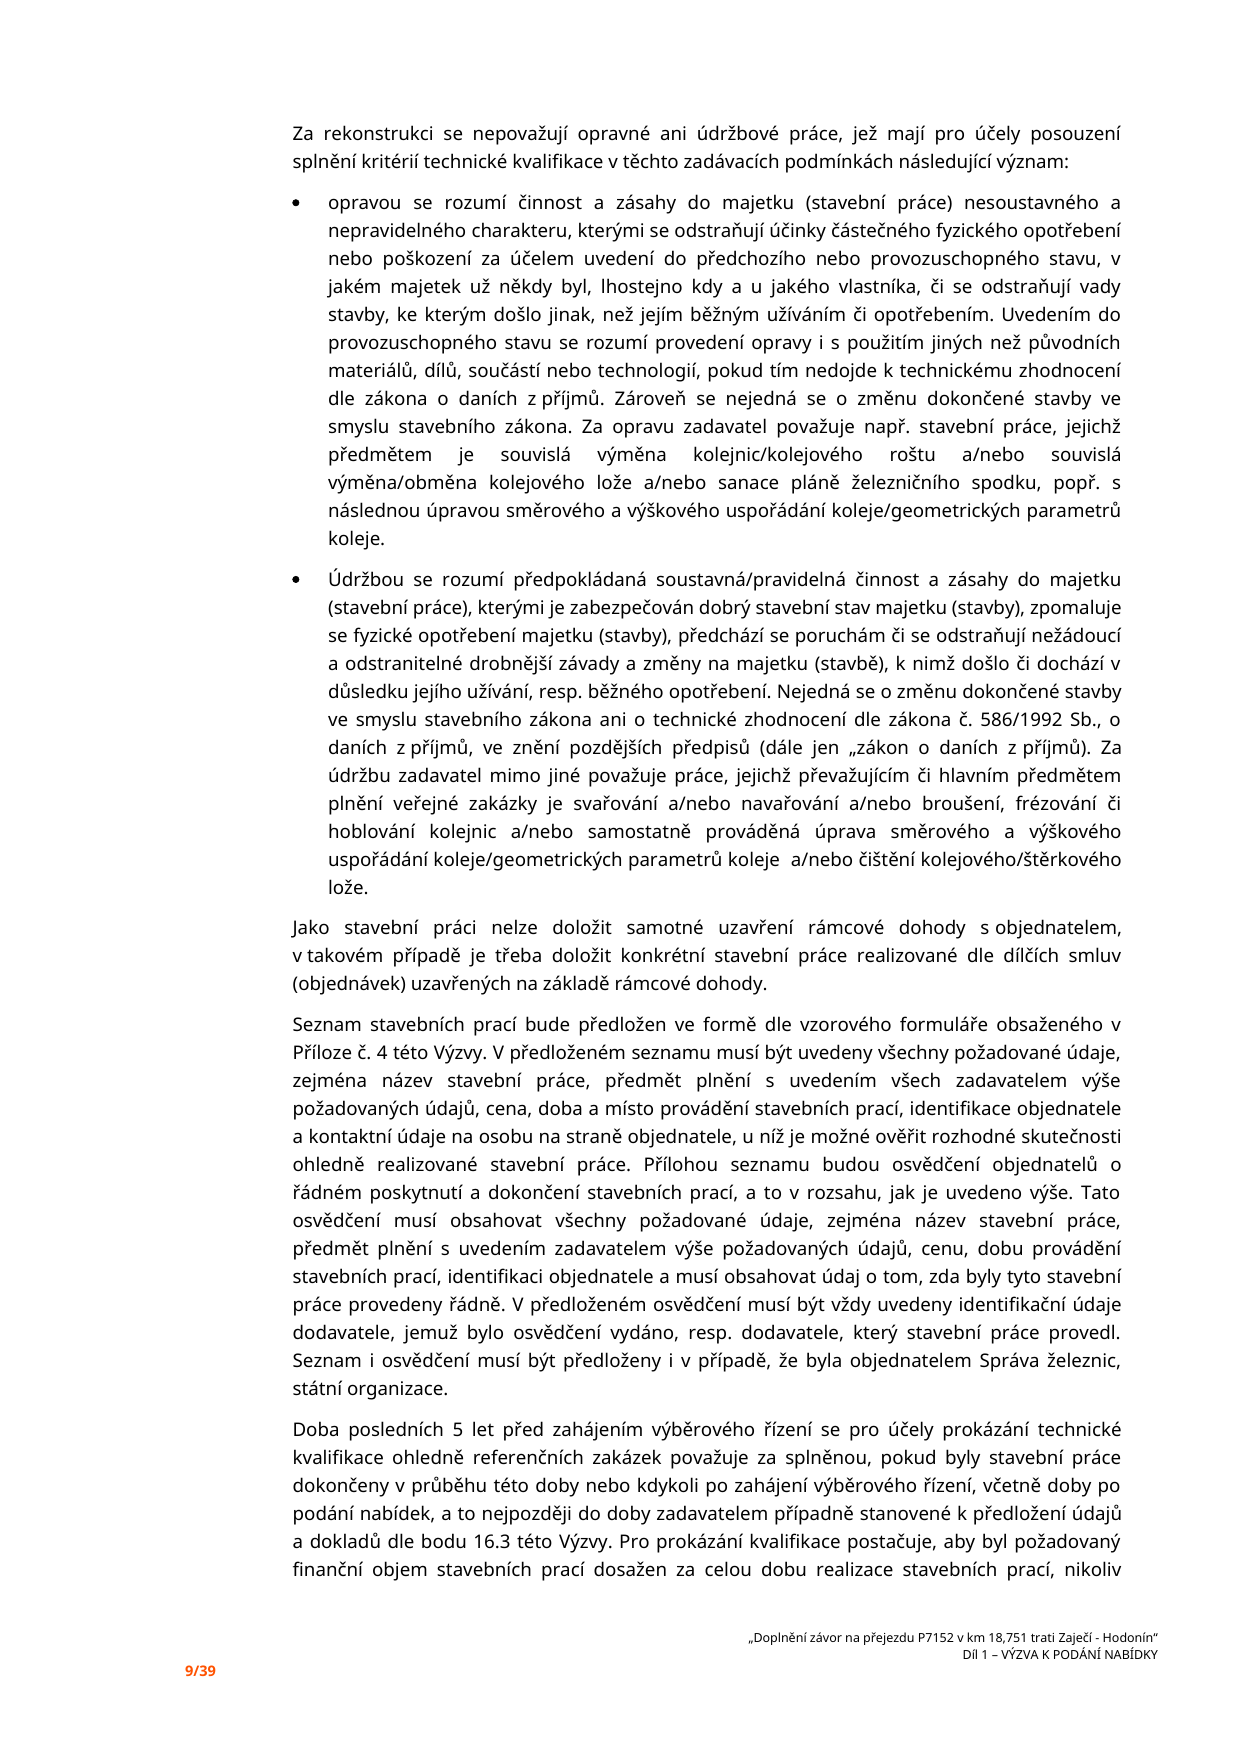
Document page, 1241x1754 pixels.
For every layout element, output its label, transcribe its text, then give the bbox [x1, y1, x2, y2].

text Za rekonstrukci se nepovažují opravné ani údržbové práce, jež mají pro účely posouzení splnění kritérií technické kvalifikace v těchto zadávacích podmínkách následující význam: [292, 121, 1122, 174]
text Seznam stavebních prací bude předložen ve formě dle vzorového formuláře obsaženého v Příloze č. 4 této Výzvy. V předloženém seznamu musí být uvedeny všechny požadované údaje, zejména název stavební práce, předmět plnění s uvedením všech zadavatelem výše požadovaných údajů, cena, doba a místo provádění stavebních prací, identifikace objednatele a kontaktní údaje na osobu na straně objednatele, u níž je možné ověřit rozhodné skutečnosti ohledně realizované stavební práce. Přílohou seznamu budou osvědčení objednatelů o řádném poskytnutí a dokončení stavebních prací, a to v rozsahu, jak je uvedeno výše. Tato osvědčení musí obsahovat všechny požadované údaje, zejména název stavební práce, předmět plnění s uvedením zadavatelem výše požadovaných údajů, cenu, dobu provádění stavebních prací, identifikaci objednatele a musí obsahovat údaj o tom, zda byly tyto stavební práce provedeny řádně. V předloženém osvědčení musí být vždy uvedeny identifikační údaje dodavatele, jemuž bylo osvědčení vydáno, resp. dodavatele, který stavební práce provedl. Seznam i osvědčení musí být předloženy i v případě, že byla objednatelem Správa železnic, státní organizace. [292, 1011, 1122, 1401]
text opravou se rozumí činnost a zásahy do majetku (stavební práce) nesoustavného a nepravidelného charakteru, kterými se odstraňují účinky částečného fyzického opotřebení nebo poškození za účelem uvedení do předchozího nebo provozuschopného stavu, v jakém majetek už někdy byl, lhostejno kdy a u jakého vlastníka, či se odstraňují vady stavby, ke kterým došlo jinak, než jejím běžným užíváním či opotřebením. Uvedením do provozuschopného stavu se rozumí provedení opravy i s použitím jiných než původních materiálů, dílů, součástí nebo technologií, pokud tím nedojde k technickému zhodnocení dle zákona o daních z příjmů. Zároveň se nejedná se o změnu dokončené stavby ve smyslu stavebního zákona. Za opravu zadavatel považuje např. stavební práce, jejichž předmětem je souvislá výměna kolejnic/kolejového roštu a/nebo souvislá výměna/obměna kolejového lože a/nebo sanace pláně železničního spodku, popř. s následnou úpravou směrového a výškového uspořádání koleje/geometrických parametrů koleje. [292, 189, 1122, 551]
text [292, 1416, 1122, 1582]
text Jako stavební práci nelze doložit samotné uzavření rámcové dohody s objednatelem, v takovém případě je třeba doložit konkrétní stavební práce realizované dle dílčích smluv (objednávek) uzavřených na základě rámcové dohody. [292, 915, 1122, 996]
text Údržbou se rozumí předpokládaná soustavná/pravidelná činnost a zásahy do majetku (stavební práce), kterými je zabezpečován dobrý stavební stav majetku (stavby), zpomaluje se fyzické opotřebení majetku (stavby), předchází se poruchám či se odstraňují nežádoucí a odstranitelné drobnější závady a změny na majetku (stavbě), k nimž došlo či dochází v důsledku jejího užívání, resp. běžného opotřebení. Nejedná se o změnu dokončené stavby ve smyslu stavebního zákona ani o technické zhodnocení dle zákona č. 586/1992 Sb., o daních z příjmů, ve znění pozdějších předpisů (dále jen „zákon o daních z příjmů). Za údržbu zadavatel mimo jiné považuje práce, jejichž převažujícím či hlavním předmětem plnění veřejné zakázky je svařování a/nebo navařování a/nebo broušení, frézování či hoblování kolejnic a/nebo samostatně prováděná úprava směrového a výškového uspořádání koleje/geometrických parametrů koleje a/nebo čištění kolejového/štěrkového lože. [292, 566, 1122, 900]
